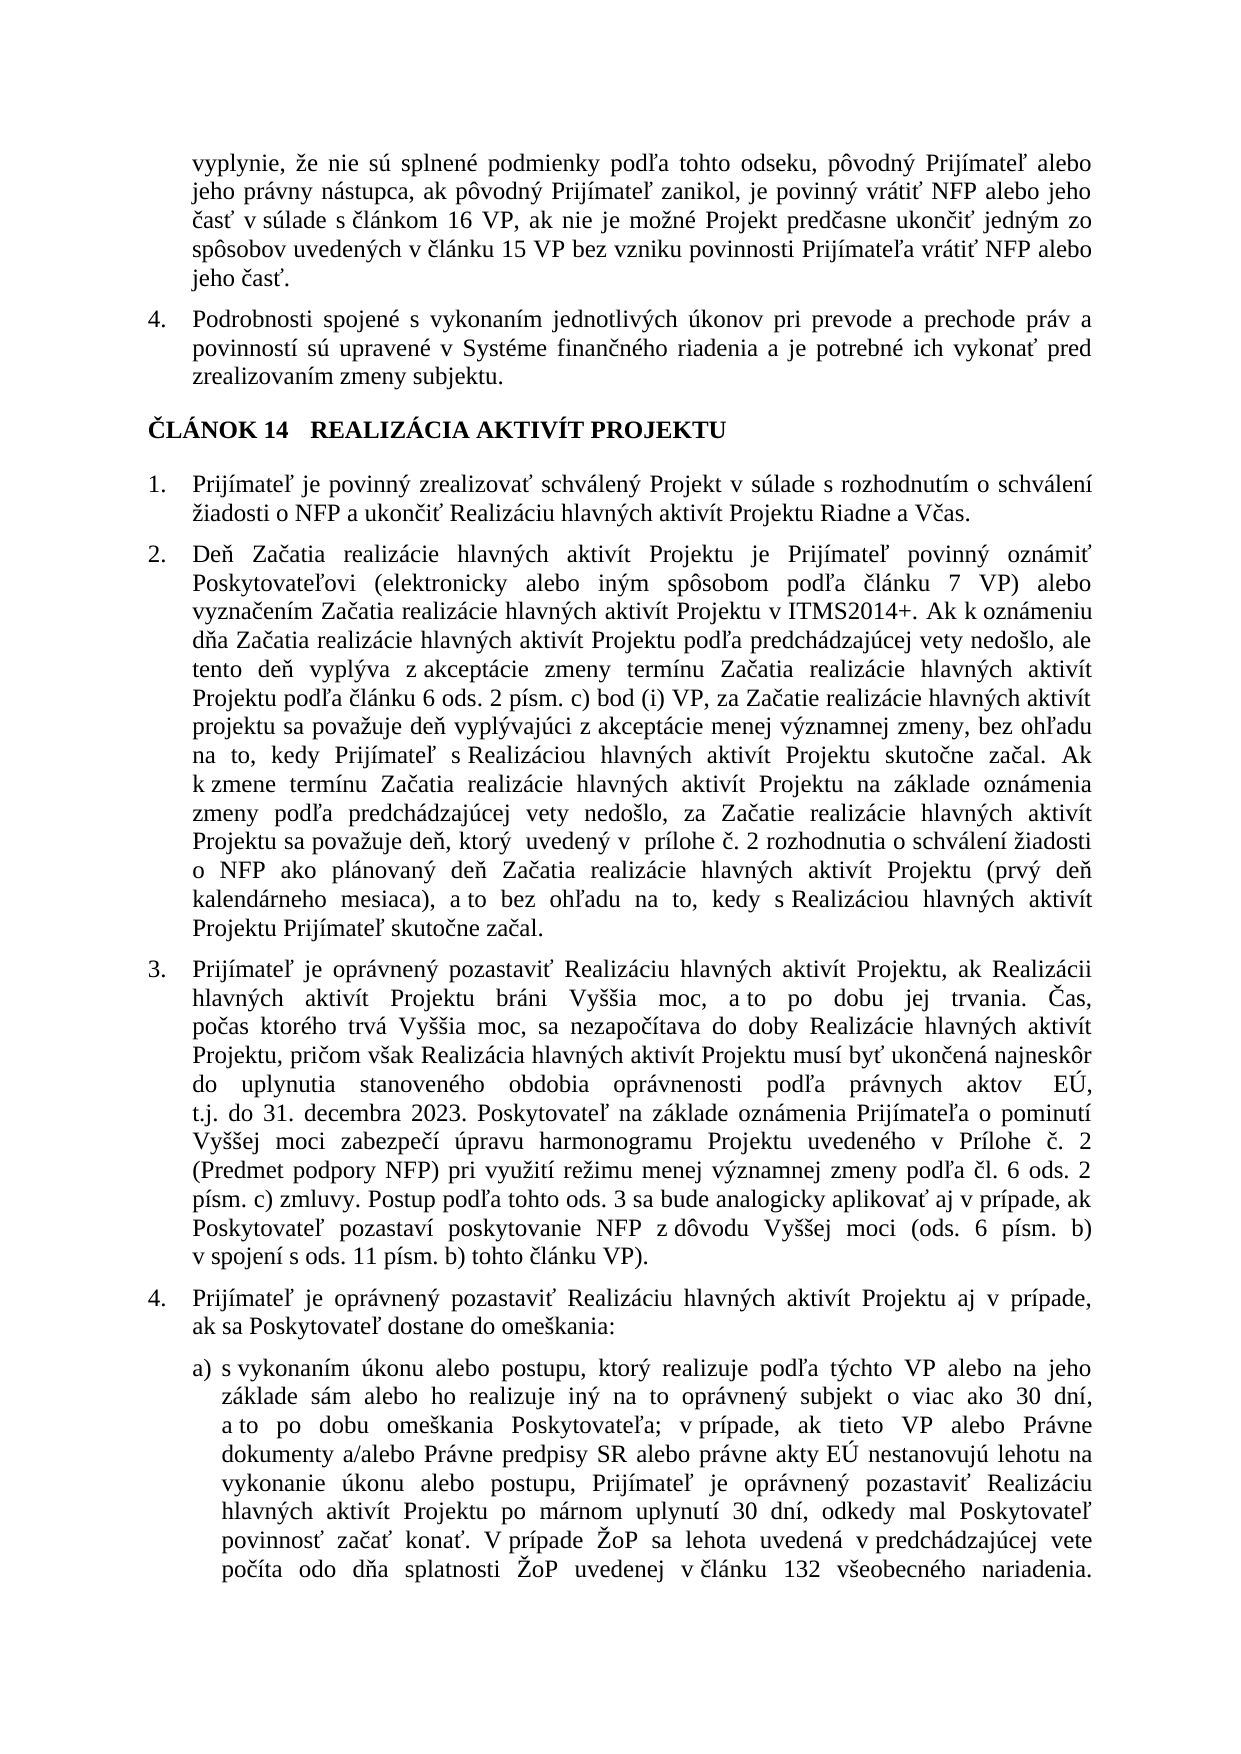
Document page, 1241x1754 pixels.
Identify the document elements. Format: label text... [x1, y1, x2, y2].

list Podrobnosti spojené s vykonaním jednotlivých úkonov pri prevode a prechode práv a povinností sú upravené v Systéme finančného riadenia a je potrebné ich vykonať pred zrealizovaním zmeny subjektu. [148, 304, 1093, 390]
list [192, 1353, 1093, 1583]
list Prijímateľ je povinný zrealizovať schválený Projekt v súlade s rozhodnutím o schválení žiadosti o NFP a ukončiť Realizáciu hlavných aktivít Projektu Riadne a Včas. [148, 469, 1093, 526]
list Prijímateľ je oprávnený pozastaviť Realizáciu hlavných aktivít Projektu, ak Realizácii hlavných aktivít Projektu bráni Vyššia moc, a to po dobu jej trvania. Čas, počas ktorého trvá Vyššia moc, sa nezapočítava do doby Realizácie hlavných aktivít Projektu, pričom však Realizácia hlavných aktivít Projektu musí byť ukončená najneskôr do uplynutia stanoveného obdobia oprávnenosti podľa právnych aktov EÚ, t.j. do 31. decembra 2023. Poskytovateľ na základe oznámenia Prijímateľa o pominutí Vyššej moci zabezpečí úpravu harmonogramu Projektu uvedeného v Prílohe č. 2 (Predmet podpory NFP) pri využití režimu menej významnej zmeny podľa čl. 6 ods. 2 písm. c) zmluvy. Postup podľa tohto ods. 3 sa bude analogicky aplikovať aj v prípade, ak Poskytovateľ pozastaví poskytovanie NFP z dôvodu Vyššej moci (ods. 6 písm. b) v spojení s ods. 11 písm. b) tohto článku VP). [148, 954, 1093, 1270]
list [148, 148, 1093, 291]
text ČLÁNOK 14 REALIZÁCIA AKTIVÍT PROJEKTU [148, 415, 1093, 444]
list Deň Začatia realizácie hlavných aktivít Projektu je Prijímateľ povinný oznámiť Poskytovateľovi (elektronicky alebo iným spôsobom podľa článku 7 VP) alebo vyznačením Začatia realizácie hlavných aktivít Projektu v ITMS2014+. Ak k oznámeniu dňa Začatia realizácie hlavných aktivít Projektu podľa predchádzajúcej vety nedošlo, ale tento deň vyplýva z akceptácie zmeny termínu Začatia realizácie hlavných aktivít Projektu podľa článku 6 ods. 2 písm. c) bod (i) VP, za Začatie realizácie hlavných aktivít projektu sa považuje deň vyplývajúci z akceptácie menej významnej zmeny, bez ohľadu na to, kedy Prijímateľ s Realizáciou hlavných aktivít Projektu skutočne začal. Ak k zmene termínu Začatia realizácie hlavných aktivít Projektu na základe oznámenia zmeny podľa predchádzajúcej vety nedošlo, za Začatie realizácie hlavných aktivít Projektu sa považuje deň, ktorý uvedený v prílohe č. 2 rozhodnutia o schválení žiadosti o NFP ako plánovaný deň Začatia realizácie hlavných aktivít Projektu (prvý deň kalendárneho mesiaca), a to bez ohľadu na to, kedy s Realizáciou hlavných aktivít Projektu Prijímateľ skutočne začal. [148, 539, 1093, 941]
list Prijímateľ je oprávnený pozastaviť Realizáciu hlavných aktivít Projektu aj v prípade, ak sa Poskytovateľ dostane do omeškania: [148, 1283, 1093, 1340]
